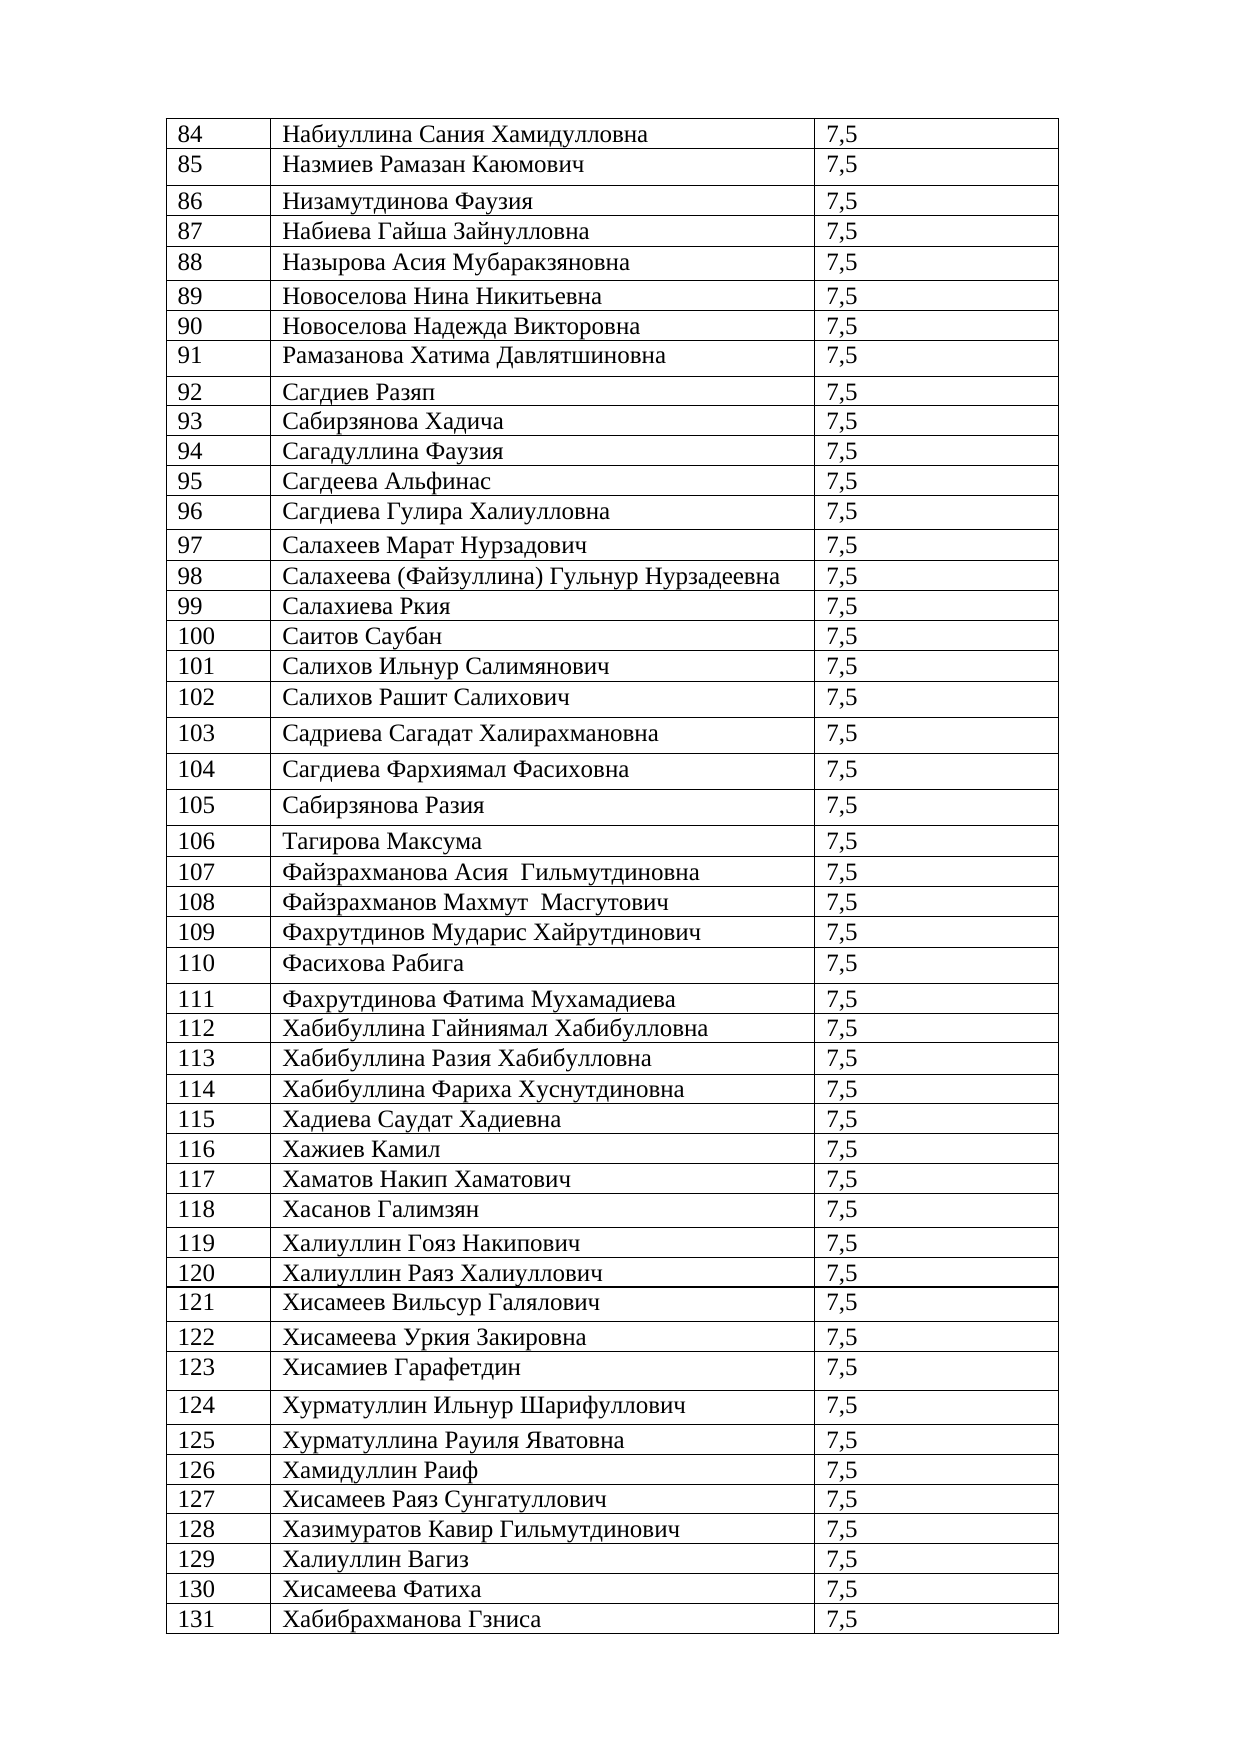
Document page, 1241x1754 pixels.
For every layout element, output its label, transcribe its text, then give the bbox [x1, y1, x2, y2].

table_cell 7,5 [815, 466, 1058, 495]
table_cell 7,5 [815, 530, 1058, 560]
table_cell 7,5 [815, 1391, 1058, 1424]
table_cell Новоселова Надежда Викторовна [271, 311, 814, 339]
table_cell 7,5 [815, 247, 1058, 280]
table_cell Тагирова Максума [271, 826, 814, 856]
table_cell 126 [167, 1455, 270, 1483]
table_cell Рамазанова Хатима Давлятшиновна [271, 341, 814, 376]
table_cell Сабирзянова Разия [271, 790, 814, 825]
table_cell 115 [167, 1104, 270, 1133]
table_cell 7,5 [815, 1134, 1058, 1163]
table_cell Фасихова Рабига [271, 948, 814, 983]
table_cell Хурматуллина Рауиля Яватовна [271, 1425, 814, 1454]
table_cell 7,5 [815, 1514, 1058, 1543]
table_cell 7,5 [815, 341, 1058, 376]
table_cell 7,5 [815, 1322, 1058, 1351]
table_cell 84 [167, 119, 270, 148]
table_cell 92 [167, 377, 270, 405]
table_cell Хасанов Галимзян [271, 1194, 814, 1227]
table_cell 7,5 [815, 1258, 1058, 1286]
table_cell 7,5 [815, 436, 1058, 465]
table_cell 7,5 [815, 857, 1058, 886]
table_cell Хурматуллин Ильнур Шарифуллович [271, 1391, 814, 1424]
table_cell 104 [167, 754, 270, 789]
table_cell Набиуллина Сания Хамидулловна [271, 119, 814, 148]
table_cell 7,5 [815, 621, 1058, 650]
table_cell Хажиев Камил [271, 1134, 814, 1163]
table_cell 7,5 [815, 1352, 1058, 1389]
table_cell 7,5 [815, 790, 1058, 825]
table_cell Сагдеева Альфинас [271, 466, 814, 495]
table_cell 90 [167, 311, 270, 339]
table_cell 7,5 [815, 119, 1058, 148]
table_cell Саитов Саубан [271, 621, 814, 650]
table_cell 116 [167, 1134, 270, 1163]
table_cell Назмиев Рамазан Каюмович [271, 149, 814, 185]
table_cell 7,5 [815, 826, 1058, 856]
table_cell 7,5 [815, 1194, 1058, 1227]
table_cell 7,5 [815, 1544, 1058, 1573]
table_cell 103 [167, 718, 270, 753]
table_cell 7,5 [815, 1604, 1058, 1632]
table_cell 95 [167, 466, 270, 495]
table_cell 105 [167, 790, 270, 825]
table_cell 107 [167, 857, 270, 886]
table_cell 7,5 [815, 186, 1058, 215]
table_cell 7,5 [815, 1014, 1058, 1042]
table_cell 7,5 [815, 984, 1058, 1012]
table_cell 7,5 [815, 216, 1058, 246]
table_cell Салихов Ильнур Салимянович [271, 651, 814, 681]
table_cell Сагдиева Гулира Халиулловна [271, 496, 814, 529]
table_cell 101 [167, 651, 270, 681]
table_cell 7,5 [815, 1485, 1058, 1513]
table_cell 85 [167, 149, 270, 185]
table_cell Халиуллин Вагиз [271, 1544, 814, 1573]
table_cell 94 [167, 436, 270, 465]
table_cell 7,5 [815, 718, 1058, 753]
table_cell Сагдиев Разяп [271, 377, 814, 405]
table_cell 98 [167, 561, 270, 590]
table_cell 7,5 [815, 561, 1058, 590]
table_cell 118 [167, 1194, 270, 1227]
table_cell 124 [167, 1391, 270, 1424]
table_cell 129 [167, 1544, 270, 1573]
table_cell Набиева Гайша Зайнулловна [271, 216, 814, 246]
table_cell Хаматов Накип Хаматович [271, 1164, 814, 1193]
table_cell 7,5 [815, 682, 1058, 717]
table_cell 87 [167, 216, 270, 246]
table_cell Назырова Асия Мубаракзяновна [271, 247, 814, 280]
table_cell 106 [167, 826, 270, 856]
table_cell Хисамеев Раяз Сунгатуллович [271, 1485, 814, 1513]
table_cell 7,5 [815, 1288, 1058, 1321]
table_cell Низамутдинова Фаузия [271, 186, 814, 215]
table_cell 7,5 [815, 887, 1058, 916]
table_cell 7,5 [815, 1164, 1058, 1193]
table_cell 7,5 [815, 1075, 1058, 1103]
table_cell 112 [167, 1014, 270, 1042]
table_cell 120 [167, 1258, 270, 1286]
table_cell 7,5 [815, 917, 1058, 947]
table_cell 7,5 [815, 1455, 1058, 1483]
table_cell 128 [167, 1514, 270, 1543]
table_cell 7,5 [815, 591, 1058, 620]
table_cell 110 [167, 948, 270, 983]
table_cell Хазимуратов Кавир Гильмутдинович [271, 1514, 814, 1543]
table_cell Файзрахманова Асия Гильмутдиновна [271, 857, 814, 886]
table_cell 122 [167, 1322, 270, 1351]
table_cell Сагдиева Фархиямал Фасиховна [271, 754, 814, 789]
table_cell 7,5 [815, 311, 1058, 339]
table_cell 93 [167, 406, 270, 435]
table_cell Хисамеева Уркия Закировна [271, 1322, 814, 1351]
table_cell 125 [167, 1425, 270, 1454]
table_cell Хисамеев Вильсур Галялович [271, 1288, 814, 1321]
table_cell 114 [167, 1075, 270, 1103]
table_cell 89 [167, 281, 270, 310]
table_cell Хамидуллин Раиф [271, 1455, 814, 1483]
table_cell Фахрутдинов Мударис Хайрутдинович [271, 917, 814, 947]
table_cell Хисамеева Фатиха [271, 1574, 814, 1603]
table_cell 131 [167, 1604, 270, 1632]
table_cell Хабибуллина Гайниямал Хабибулловна [271, 1014, 814, 1042]
table_cell 7,5 [815, 1574, 1058, 1603]
table_cell 7,5 [815, 281, 1058, 310]
table_cell 111 [167, 984, 270, 1012]
table_cell 7,5 [815, 149, 1058, 185]
table_cell Салахеева (Файзуллина) Гульнур Нурзадеевна [271, 561, 814, 590]
table_cell 119 [167, 1228, 270, 1257]
table_cell 86 [167, 186, 270, 215]
table_cell 7,5 [815, 1228, 1058, 1257]
table_cell 127 [167, 1485, 270, 1513]
table_cell Хабибуллина Разия Хабибулловна [271, 1043, 814, 1073]
table_cell 7,5 [815, 754, 1058, 789]
table_cell Хадиева Саудат Хадиевна [271, 1104, 814, 1133]
table_cell Файзрахманов Махмут Масгутович [271, 887, 814, 916]
table_cell 109 [167, 917, 270, 947]
table_cell 7,5 [815, 1043, 1058, 1073]
table_cell 96 [167, 496, 270, 529]
table_cell 7,5 [815, 1425, 1058, 1454]
table_cell 7,5 [815, 406, 1058, 435]
table_cell 113 [167, 1043, 270, 1073]
table_cell Сабирзянова Хадича [271, 406, 814, 435]
table_cell 91 [167, 341, 270, 376]
table_cell 99 [167, 591, 270, 620]
table_cell 7,5 [815, 377, 1058, 405]
table_cell 108 [167, 887, 270, 916]
table_cell 97 [167, 530, 270, 560]
table_cell 102 [167, 682, 270, 717]
table_cell Халиуллин Гояз Накипович [271, 1228, 814, 1257]
table_cell Садриева Сагадат Халирахмановна [271, 718, 814, 753]
table_cell Халиуллин Раяз Халиуллович [271, 1258, 814, 1286]
table_cell 7,5 [815, 1104, 1058, 1133]
table_cell 7,5 [815, 651, 1058, 681]
table_cell Салихов Рашит Салихович [271, 682, 814, 717]
table_cell 7,5 [815, 496, 1058, 529]
table_cell 117 [167, 1164, 270, 1193]
table_cell 130 [167, 1574, 270, 1603]
table_cell 123 [167, 1352, 270, 1389]
table_cell 121 [167, 1288, 270, 1321]
table_cell Салахиева Ркия [271, 591, 814, 620]
table_cell Хабибрахманова Гзниса [271, 1604, 814, 1632]
table_cell 100 [167, 621, 270, 650]
table_cell Сагадуллина Фаузия [271, 436, 814, 465]
table_cell 88 [167, 247, 270, 280]
table_cell Новоселова Нина Никитьевна [271, 281, 814, 310]
table_cell Хабибуллина Фариха Хуснутдиновна [271, 1075, 814, 1103]
table_cell 7,5 [815, 948, 1058, 983]
table_cell Салахеев Марат Нурзадович [271, 530, 814, 560]
table_cell Фахрутдинова Фатима Мухамадиева [271, 984, 814, 1012]
table_cell Хисамиев Гарафетдин [271, 1352, 814, 1389]
